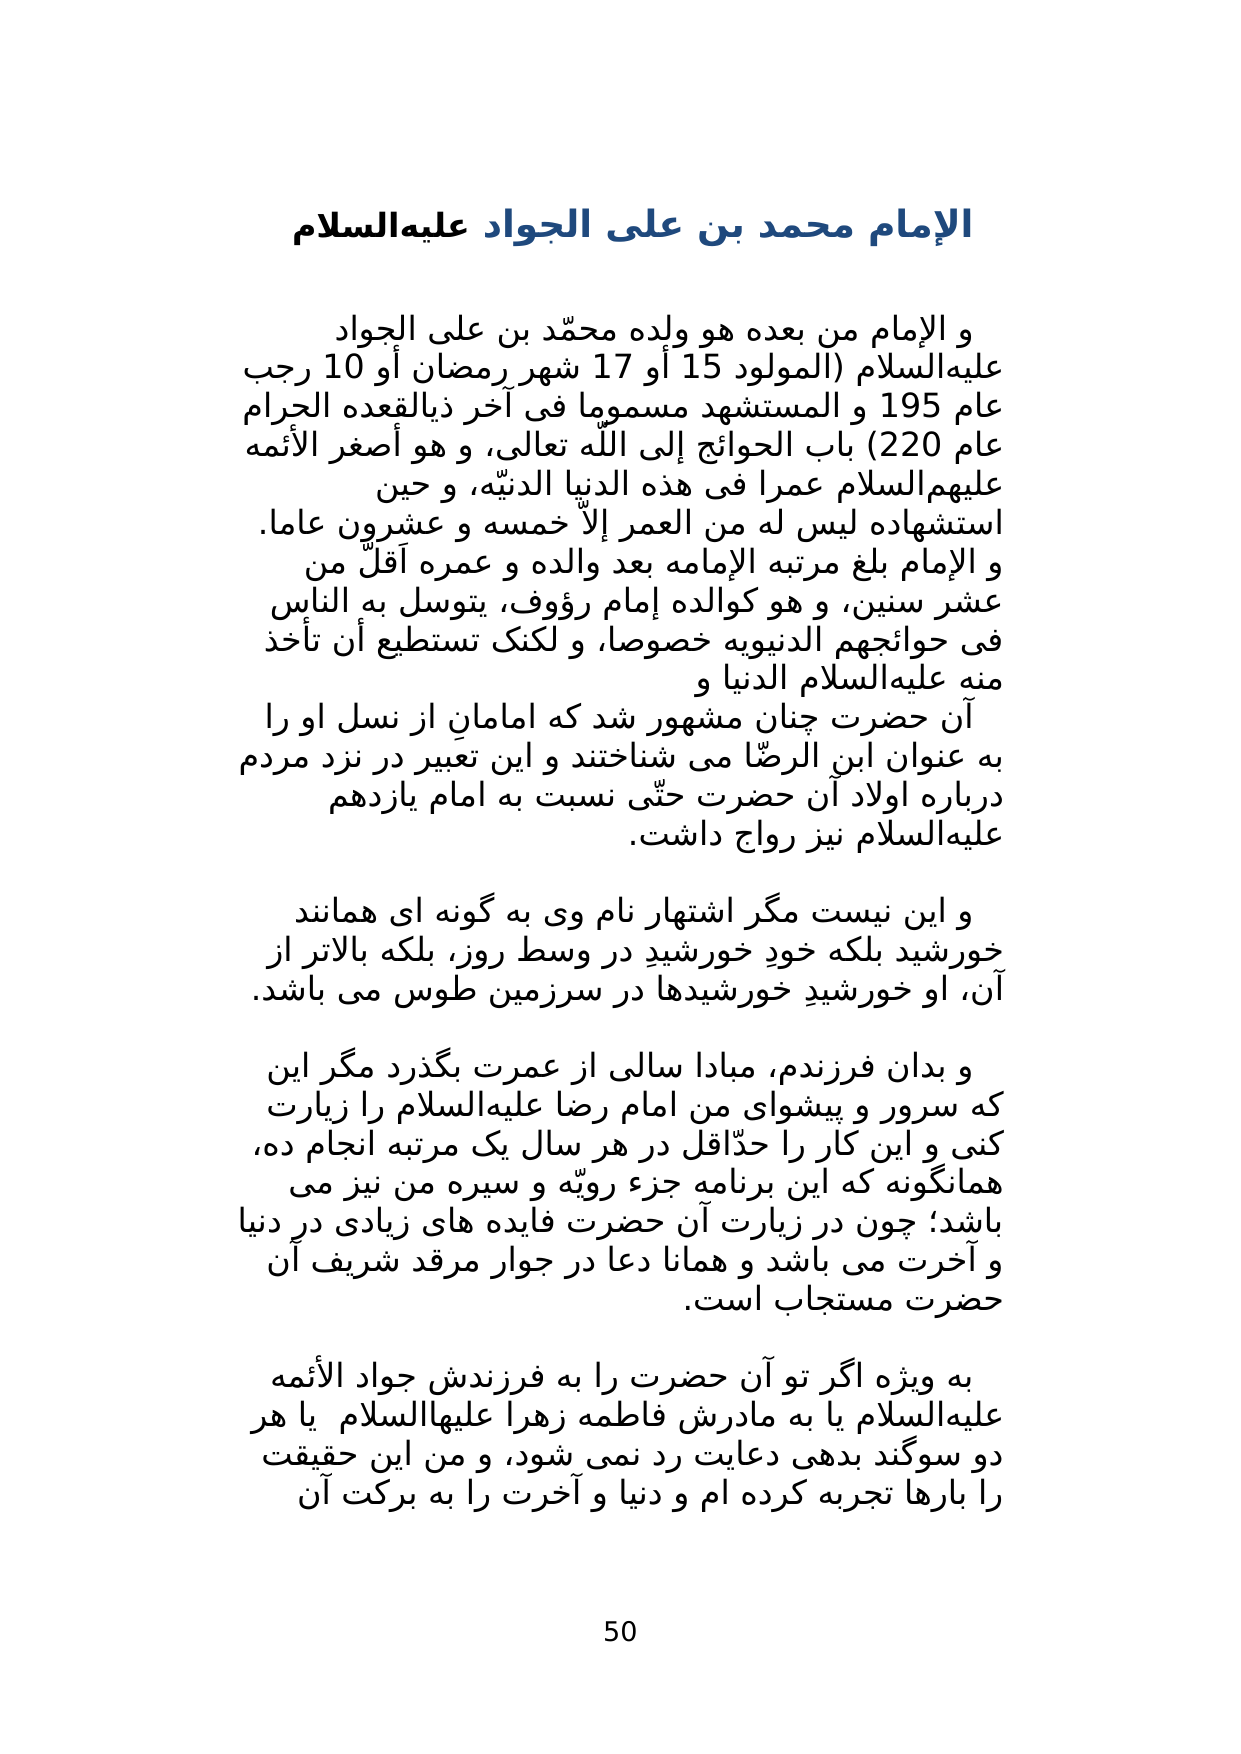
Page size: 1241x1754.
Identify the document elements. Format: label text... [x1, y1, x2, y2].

text و بدان فرزندم، مبادا سالی از عمرت بگذرد مگر این که سرور و پیشوای من امام رضا عليه‌السلام را زیارت کنی و این کار را حدّاقل در هر سال یک مرتبه انجام ده، همانگونه که این برنامه جزء رویّه و سیره من نیز می باشد؛ چون در زیارت آن حضرت فایده های زیادی در دنیا و آخرت می باشد و همانا دعا در جوار مرقد شریف آن حضرت مستجاب است. [236, 1046, 1004, 1318]
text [236, 1357, 1004, 1512]
text و الإمام من بعده هو ولده محمّد بن علی الجواد عليه‌السلام (المولود 15 أو 17 شهر رمضان أو 10 رجب عام 195 و المستشهد مسموما فی آخر ذیالقعده الحرام عام 220) باب الحوائج إلی اللّه تعالی، و هو أصغر الأئمه عليهم‌السلام عمرا فی هذه الدنیا الدنیّه، و حین استشهاده لیس له من العمر إلاّ خمسه و عشرون عاما. و الإمام بلغ مرتبه الإمامه بعد والده و عمره اَقلّ من عشر سنین، و هو کوالده إمام رؤوف، یتوسل به الناس فی حوائجهم الدنیویه خصوصا، و لکنک تستطیع أن تأخذ منه عليه‌السلام الدنیا و [236, 309, 1004, 698]
text آن حضرت چنان مشهور شد که امامانِ از نسل او را به عنوان ابن الرضّا می شناختند و این تعبیر در نزد مردم درباره اولاد آن حضرت حتّی نسبت به امام یازدهم عليه‌السلام نیز رواج داشت. [236, 698, 1004, 853]
text و این نیست مگر اشتهار نام وی به گونه ای همانند خورشید بلکه خودِ خورشیدِ در وسط روز، بلکه بالاتر از آن، او خورشیدِ خورشیدها در سرزمین طوس می باشد. [236, 891, 1004, 1008]
subtitle الإمام محمد بن علی الجواد عليه‌السلام [236, 202, 1004, 246]
